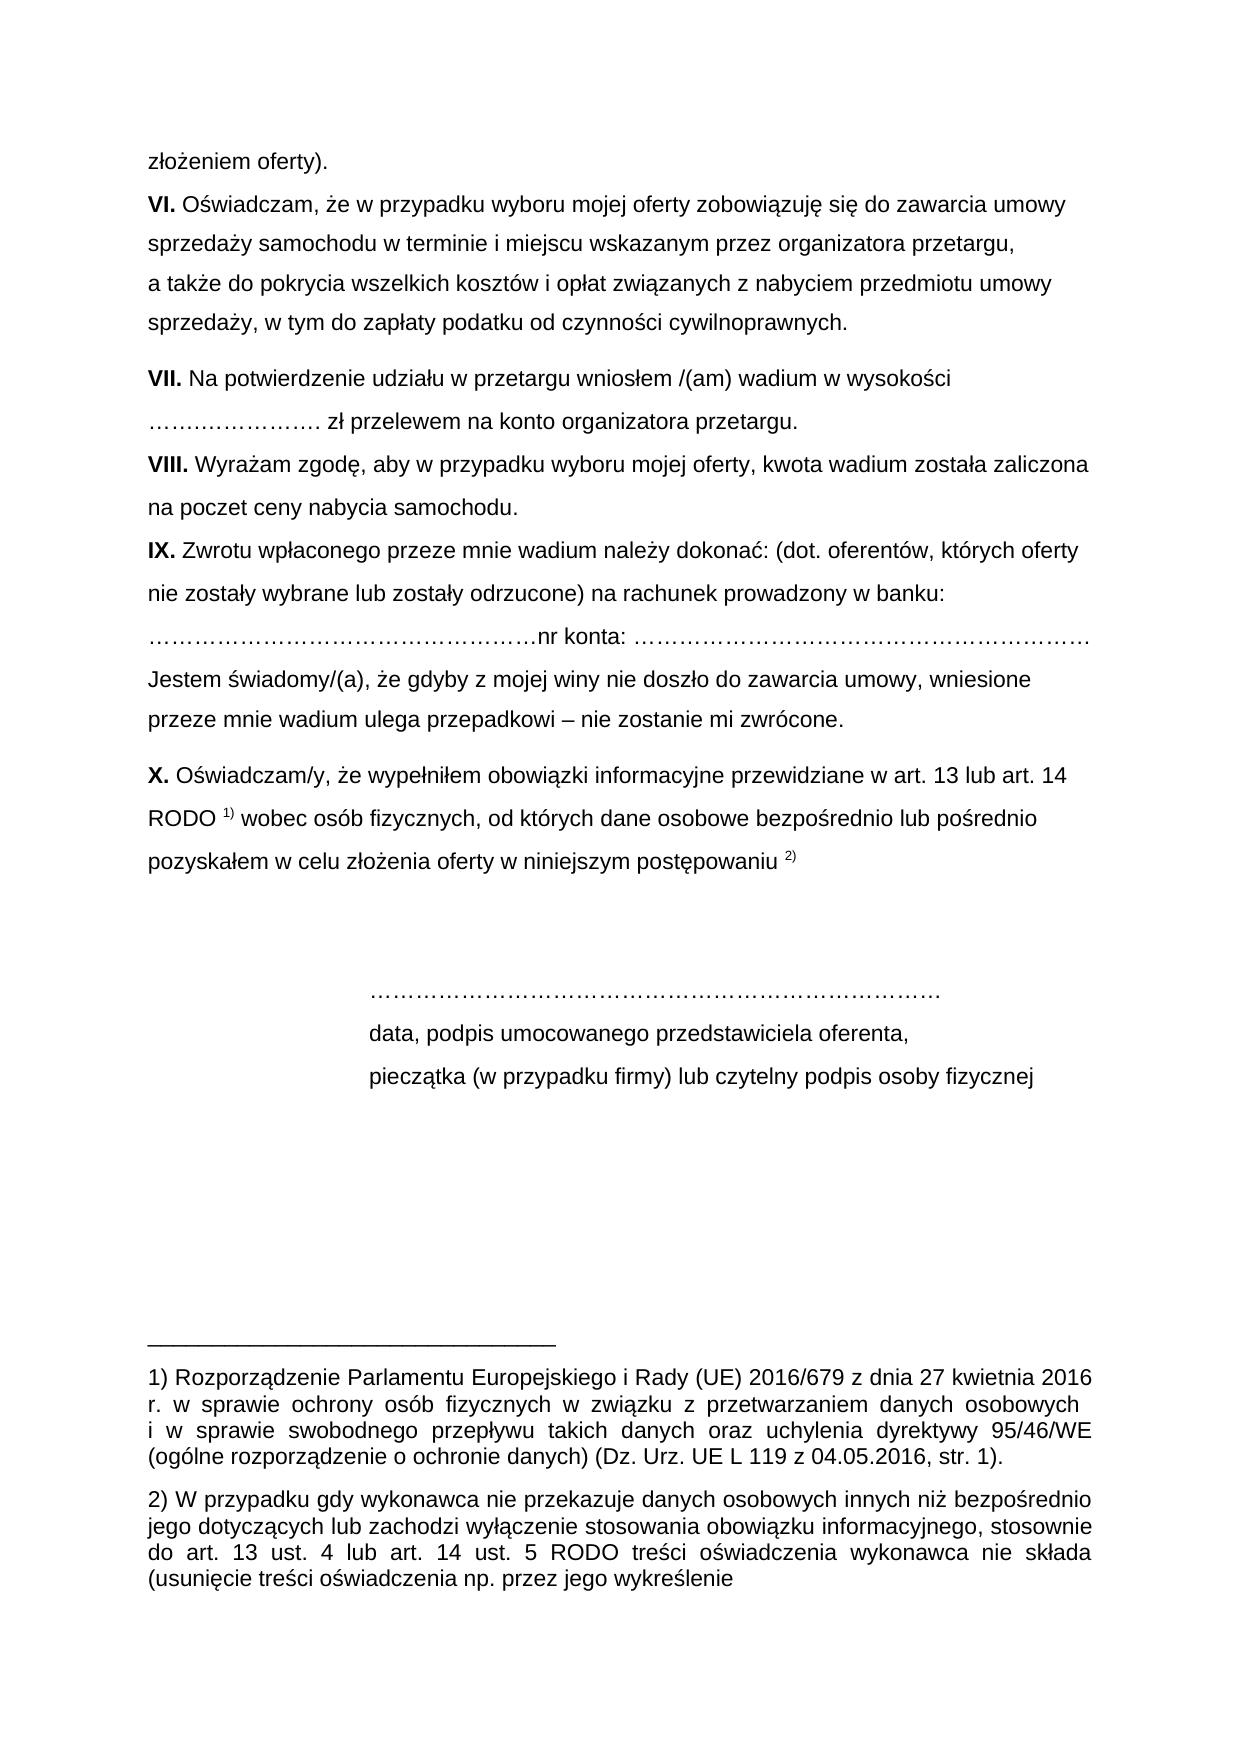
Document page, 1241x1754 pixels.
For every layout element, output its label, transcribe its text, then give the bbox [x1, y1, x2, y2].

text Jestem świadomy/(a), że gdyby z mojej winy nie doszło do zawarcia umowy, wniesione przeze mnie wadium ulega przepadkowi – nie zostanie mi zwrócone. [148, 666, 1093, 732]
text złożeniem oferty). [148, 148, 1093, 174]
text VI. Oświadczam, że w przypadku wyboru mojej oferty zobowiązuję się do zawarcia umowy sprzedaży samochodu w terminie i miejscu wskazanym przez organizatora przetargu, a także do pokrycia wszelkich kosztów i opłat związanych z nabyciem przedmiotu umowy sprzedaży, w tym do zapłaty podatku od czynności cywilnoprawnych. [148, 191, 1093, 335]
text RODO 1) wobec osób fizycznych, od których dane osobowe bezpośrednio lub pośrednio [148, 805, 1093, 831]
text 2) W przypadku gdy wykonawca nie przekazuje danych osobowych innych niż bezpośrednio jego dotyczących lub zachodzi wyłączenie stosowania obowiązku informacyjnego, stosownie do art. 13 ust. 4 lub art. 14 ust. 5 RODO treści oświadczenia wykonawca nie składa (usunięcie treści oświadczenia np. przez jego wykreślenie [148, 1486, 1093, 1592]
text data, podpis umocowanego przedstawiciela oferenta, [295, 1020, 1093, 1046]
text nie zostały wybrane lub zostały odrzucone) na rachunek prowadzony w banku: [148, 580, 1093, 607]
text VIII. Wyrażam zgodę, aby w przypadku wyboru mojej oferty, kwota wadium została zaliczona [148, 451, 1093, 478]
text na poczet ceny nabycia samochodu. [148, 494, 1093, 521]
text ………………………………………………………………… [295, 977, 1093, 1003]
text pozyskałem w celu złożenia oferty w niniejszym postępowaniu 2) [148, 848, 1093, 874]
text VII. Na potwierdzenie udziału w przetargu wniosłem /(am) wadium w wysokości [148, 365, 1093, 392]
text pieczątka (w przypadku firmy) lub czytelny podpis osoby fizycznej [369, 1063, 1093, 1089]
text X. Oświadczam/y, że wypełniłem obowiązki informacyjne przewidziane w art. 13 lub art. 14 [148, 762, 1093, 788]
text IX. Zwrotu wpłaconego przeze mnie wadium należy dokonać: (dot. oferentów, których oferty [148, 537, 1093, 564]
text ……………………………………………nr konta: …………………………………………………… [148, 623, 1093, 650]
text ________________________________ [148, 1321, 1093, 1348]
text 1) Rozporządzenie Parlamentu Europejskiego i Rady (UE) 2016/679 z dnia 27 kwietnia 2016 r. w sprawie ochrony osób fizycznych w związku z przetwarzaniem danych osobowych i w sprawie swobodnego przepływu takich danych oraz uchylenia dyrektywy 95/46/WE (ogólne rozporządzenie o ochronie danych) (Dz. Urz. UE L 119 z 04.05.2016, str. 1). [148, 1364, 1093, 1470]
text …….……………. zł przelewem na konto organizatora przetargu. [148, 408, 1093, 434]
